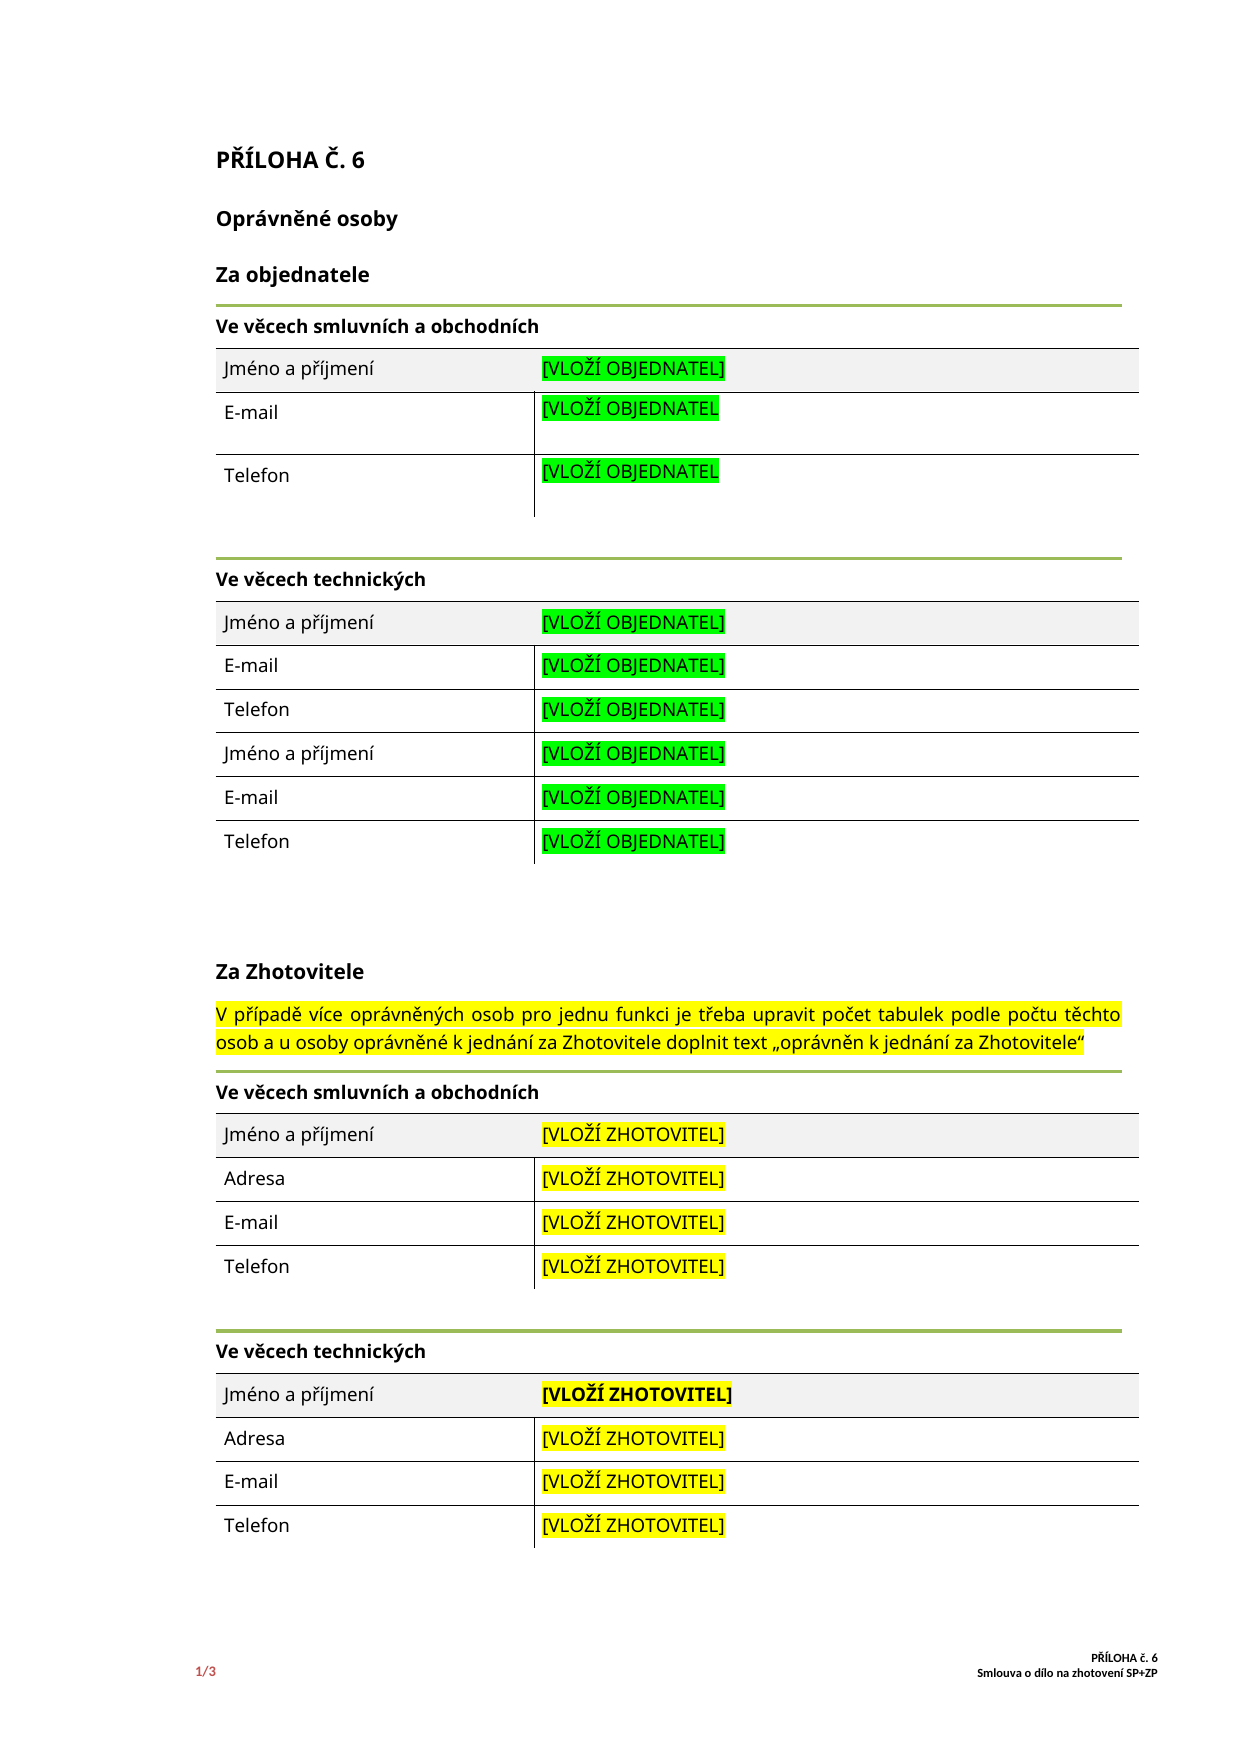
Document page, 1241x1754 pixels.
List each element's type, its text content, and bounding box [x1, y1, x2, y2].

table_cell [VLOŽÍ OBJEDNATEL] [535, 646, 1139, 688]
table_header Jméno a příjmení [216, 1114, 534, 1157]
table_cell E-mail [216, 1462, 534, 1504]
table_cell Telefon [216, 1246, 534, 1289]
table_header Jméno a příjmení [216, 349, 534, 391]
text Příloha č. 6 [216, 144, 1122, 176]
table_header [VLOŽÍ ZHOTOVITEL] [534, 1114, 1139, 1157]
text Ve věcech smluvních a obchodních [216, 307, 1122, 339]
table_cell Telefon [216, 1506, 534, 1548]
table_cell [VLOŽÍ OBJEDNATEL [535, 393, 1139, 454]
table_header Jméno a příjmení [216, 1374, 534, 1417]
table_cell Adresa [216, 1158, 534, 1201]
text Ve věcech technických [216, 1333, 1122, 1364]
text Za Zhotovitele [216, 957, 1122, 986]
table_cell Telefon [216, 821, 534, 864]
table_header Jméno a příjmení [216, 602, 534, 644]
table_cell E-mail [216, 646, 534, 688]
text Ve věcech technických [216, 560, 1122, 592]
table_cell [VLOŽÍ OBJEDNATEL] [535, 733, 1139, 776]
table_cell [VLOŽÍ OBJEDNATEL] [535, 777, 1139, 820]
table_cell Telefon [216, 455, 534, 517]
table_cell [VLOŽÍ OBJEDNATEL] [535, 821, 1139, 864]
text V případě více oprávněných osob pro jednu funkci je třeba upravit počet tabulek podle počtu těchto osob a u osoby oprávněné k jednání za Zhotovitele doplnit text „oprávněn k jednání za Zhotovitele“ [216, 1027, 1122, 1055]
table_cell [VLOŽÍ ZHOTOVITEL] [535, 1158, 1139, 1201]
text Za objednatele [216, 260, 1122, 288]
table_cell E-mail [216, 1202, 534, 1245]
table_cell Adresa [216, 1418, 534, 1461]
table_cell [VLOŽÍ ZHOTOVITEL] [535, 1418, 1139, 1461]
table_cell E-mail [216, 777, 534, 820]
text Ve věcech smluvních a obchodních [216, 1073, 1122, 1104]
table_cell [VLOŽÍ ZHOTOVITEL] [535, 1462, 1139, 1504]
table_cell [VLOŽÍ OBJEDNATEL] [535, 690, 1139, 732]
text Oprávněné osoby [216, 204, 1122, 232]
table_cell [VLOŽÍ OBJEDNATEL [535, 455, 1139, 517]
table_header [VLOŽÍ OBJEDNATEL] [534, 349, 1139, 391]
table_header [VLOŽÍ OBJEDNATEL] [534, 602, 1139, 644]
table_cell E-mail [216, 393, 534, 454]
table_cell Telefon [216, 690, 534, 732]
table_cell [VLOŽÍ ZHOTOVITEL] [535, 1246, 1139, 1289]
table_cell [VLOŽÍ ZHOTOVITEL] [535, 1506, 1139, 1548]
table_header [VLOŽÍ ZHOTOVITEL] [534, 1374, 1139, 1417]
table_cell Jméno a příjmení [216, 733, 534, 776]
table_cell [VLOŽÍ ZHOTOVITEL] [535, 1202, 1139, 1245]
